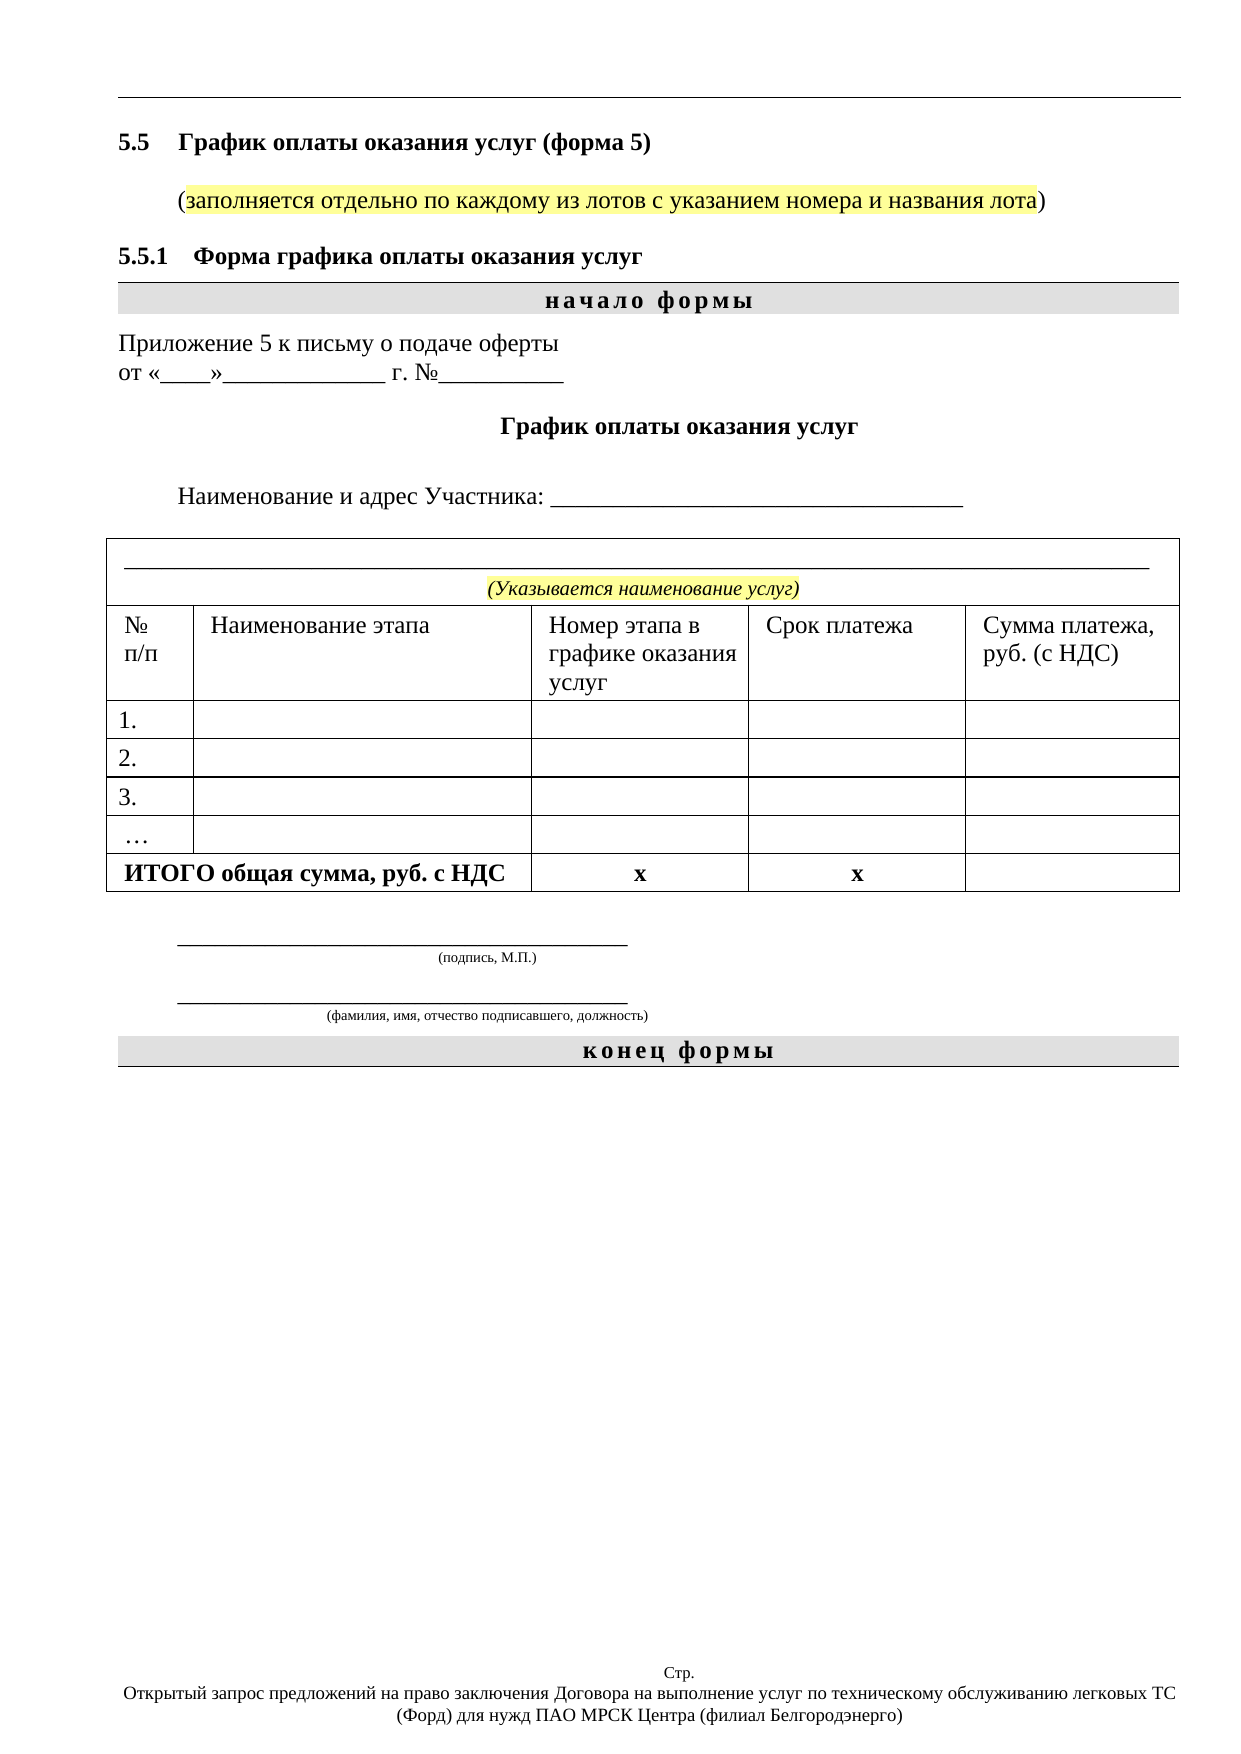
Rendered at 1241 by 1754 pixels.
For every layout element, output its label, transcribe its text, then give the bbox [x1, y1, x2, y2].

table_cell № п/п [107, 606, 193, 700]
table_cell ИТОГО общая сумма, руб. с НДС [107, 854, 531, 891]
table_cell [749, 701, 965, 738]
table_cell [966, 701, 1179, 738]
table_cell х [532, 854, 748, 891]
text ____________________________________ [118, 921, 1181, 949]
table_cell [966, 778, 1179, 814]
table_cell [532, 739, 748, 776]
text Приложение 5 к письму о подаче оферты от «____»_____________ г. №__________ [118, 328, 1181, 386]
text (подпись, М.П.) [118, 949, 797, 978]
text (фамилия, имя, отчество подписавшего, должность) [118, 1007, 797, 1036]
subtitle График оплаты оказания услуг (форма 5) [118, 127, 1181, 156]
table_cell [749, 739, 965, 776]
table_header __________________________________________________________________________________ (Указывается наименование услуг) [107, 539, 1179, 604]
table_cell [194, 816, 531, 853]
table_cell Сумма платежа, руб. (с НДС) [966, 606, 1179, 700]
table_cell Номер этапа в графике оказания услуг [532, 606, 748, 700]
table_cell [749, 778, 965, 814]
table_cell [966, 739, 1179, 776]
text ____________________________________ [118, 978, 1181, 1007]
text конец формы [118, 1036, 1179, 1066]
text начало формы [118, 283, 1179, 314]
table_cell х [749, 854, 965, 891]
table_cell [532, 816, 748, 853]
table_cell [107, 739, 193, 776]
table_cell … [107, 816, 193, 853]
table_cell [107, 778, 193, 814]
table_cell [194, 778, 531, 814]
table_cell [966, 854, 1179, 891]
table_cell Срок платежа [749, 606, 965, 700]
table_cell [532, 778, 748, 814]
table_cell [194, 701, 531, 738]
table_cell [966, 816, 1179, 853]
text Наименование и адрес Участника: _________________________________ [118, 481, 1181, 509]
table_cell [194, 739, 531, 776]
text График оплаты оказания услуг [118, 411, 1181, 439]
table_cell [532, 701, 748, 738]
subtitle Форма графика оплаты оказания услуг [118, 241, 1181, 269]
table_cell [749, 816, 965, 853]
table_cell Наименование этапа [194, 606, 531, 700]
table_cell [107, 701, 193, 738]
